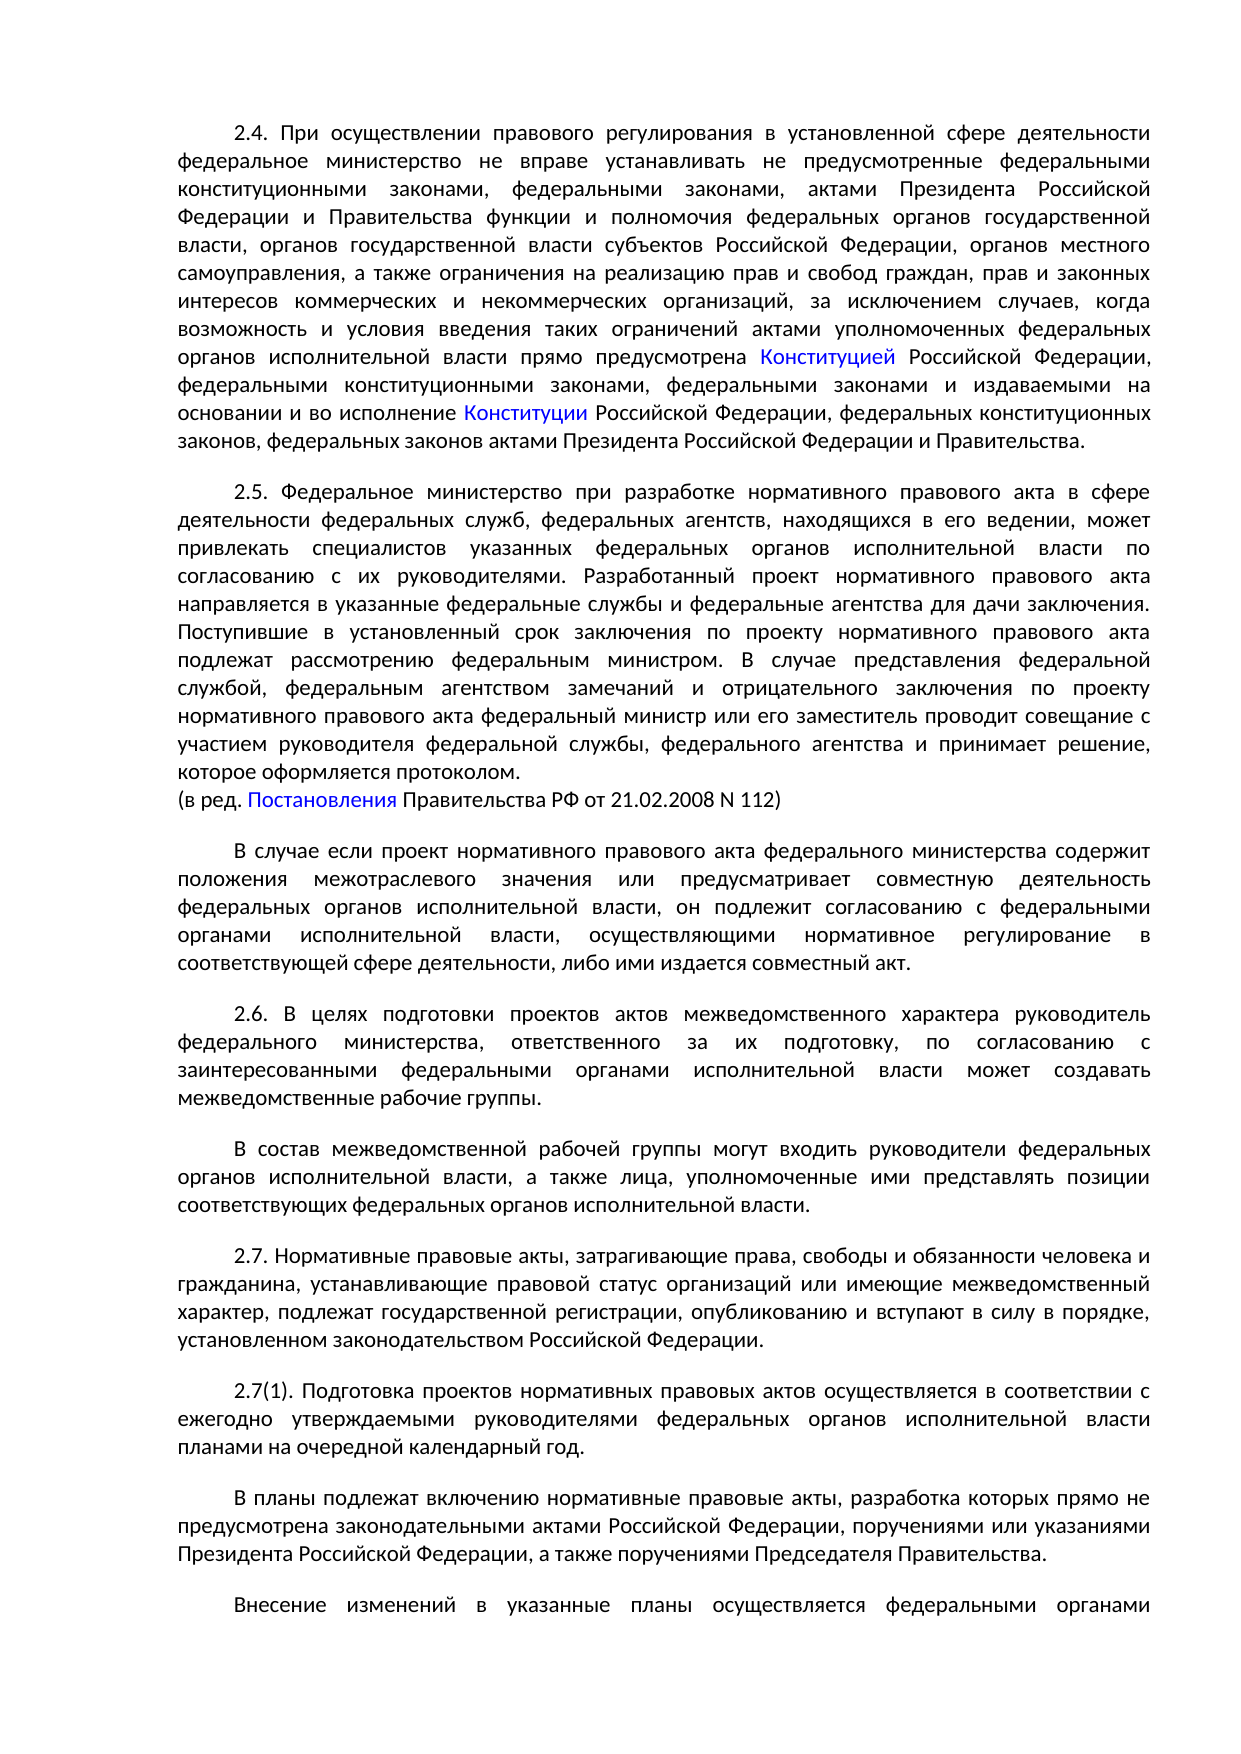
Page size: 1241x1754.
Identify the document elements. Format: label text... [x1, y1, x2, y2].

text В состав межведомственной рабочей группы могут входить руководители федеральных органов исполнительной власти, а также лица, уполномоченные ими представлять позиции соответствующих федеральных органов исполнительной власти. [177, 1134, 1152, 1218]
text 2.7(1). Подготовка проектов нормативных правовых актов осуществляется в соответствии с ежегодно утверждаемыми руководителями федеральных органов исполнительной власти планами на очередной календарный год. [177, 1376, 1152, 1461]
text 2.5. Федеральное министерство при разработке нормативного правового акта в сфере деятельности федеральных служб, федеральных агентств, находящихся в его ведении, может привлекать специалистов указанных федеральных органов исполнительной власти по согласованию с их руководителями. Разработанный проект нормативного правового акта направляется в указанные федеральные службы и федеральные агентства для дачи заключения. Поступившие в установленный срок заключения по проекту нормативного правового акта подлежат рассмотрению федеральным министром. В случае представления федеральной службой, федеральным агентством замечаний и отрицательного заключения по проекту нормативного правового акта федеральный министр или его заместитель проводит совещание с участием руководителя федеральной службы, федерального агентства и принимает решение, которое оформляется протоколом. [177, 477, 1152, 786]
text В планы подлежат включению нормативные правовые акты, разработка которых прямо не предусмотрена законодательными актами Российской Федерации, поручениями или указаниями Президента Российской Федерации, а также поручениями Председателя Правительства. [177, 1483, 1152, 1567]
text 2.6. В целях подготовки проектов актов межведомственного характера руководитель федерального министерства, ответственного за их подготовку, по согласованию с заинтересованными федеральными органами исполнительной власти может создавать межведомственные рабочие группы. [177, 999, 1152, 1112]
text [177, 1590, 1152, 1618]
text В случае если проект нормативного правового акта федерального министерства содержит положения межотраслевого значения или предусматривает совместную деятельность федеральных органов исполнительной власти, он подлежит согласованию с федеральными органами исполнительной власти, осуществляющими нормативное регулирование в соответствующей сфере деятельности, либо ими издается совместный акт. [177, 836, 1152, 977]
text 2.7. Нормативные правовые акты, затрагивающие права, свободы и обязанности человека и гражданина, устанавливающие правовой статус организаций или имеющие межведомственный характер, подлежат государственной регистрации, опубликованию и вступают в силу в порядке, установленном законодательством Российской Федерации. [177, 1241, 1152, 1353]
text (в ред. Постановления Правительства РФ от 21.02.2008 N 112) [177, 786, 1152, 813]
text 2.4. При осуществлении правового регулирования в установленной сфере деятельности федеральное министерство не вправе устанавливать не предусмотренные федеральными конституционными законами, федеральными законами, актами Президента Российской Федерации и Правительства функции и полномочия федеральных органов государственной власти, органов государственной власти субъектов Российской Федерации, органов местного самоуправления, а также ограничения на реализацию прав и свобод граждан, прав и законных интересов коммерческих и некоммерческих организаций, за исключением случаев, когда возможность и условия введения таких ограничений актами уполномоченных федеральных органов исполнительной власти прямо предусмотрена Конституцией Российской Федерации, федеральными конституционными законами, федеральными законами и издаваемыми на основании и во исполнение Конституции Российской Федерации, федеральных конституционных законов, федеральных законов актами Президента Российской Федерации и Правительства. [177, 118, 1152, 454]
